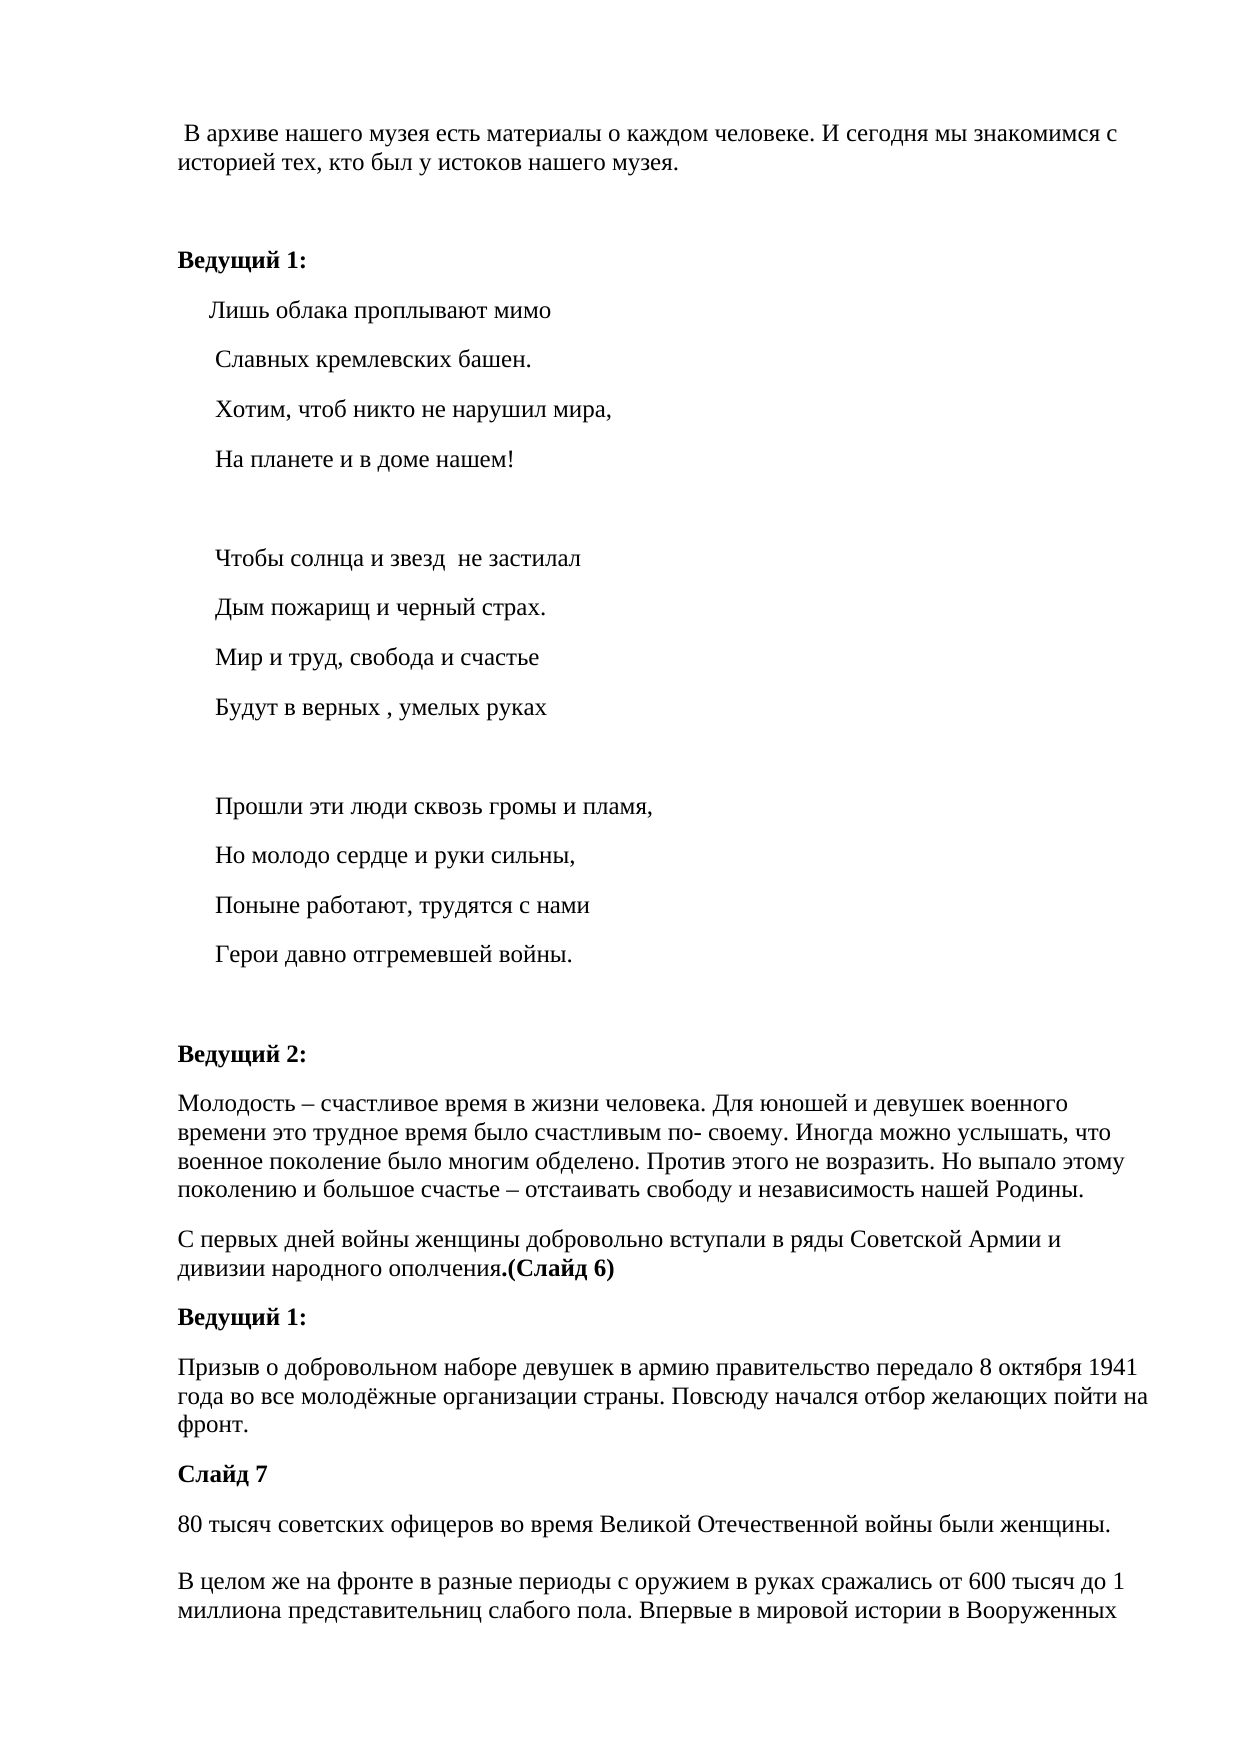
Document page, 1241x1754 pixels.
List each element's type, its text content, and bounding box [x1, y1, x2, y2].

text Будут в верных , умелых руках [215, 692, 1152, 720]
text Герои давно отгремевшей войны. [177, 939, 1152, 968]
text На планете и в доме нашем! [215, 444, 1152, 472]
text Слайд 7 [177, 1459, 1152, 1488]
text Славных кремлевских башен. [215, 344, 1152, 373]
text Чтобы солнца и звезд не застилал [215, 543, 1152, 572]
text Но молодо сердце и руки сильны, [215, 840, 1152, 869]
text Призыв о добровольном наборе девушек в армию правительство передало 8 октября 1941 года во все молодёжные организации страны. Повсюду начался отбор желающих пойти на фронт. [177, 1352, 1152, 1438]
text Поныне работают, трудятся с нами [215, 890, 1152, 919]
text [177, 1509, 1152, 1624]
text Хотим, чтоб никто не нарушил мира, [215, 394, 1152, 423]
text Прошли эти люди сквозь громы и пламя, [215, 791, 1152, 819]
text Дым пожарищ и черный страх. [215, 592, 1152, 621]
text В архиве нашего музея есть материалы о каждом человеке. И сегодня мы знакомимся с историей тех, кто был у истоков нашего музея. [177, 118, 1152, 176]
text Лишь облака проплывают мимо [177, 295, 1152, 324]
text Ведущий 1: [177, 1302, 1152, 1331]
text Мир и труд, свобода и счастье [215, 642, 1152, 671]
text Ведущий 1: [177, 245, 1152, 274]
text Ведущий 2: [177, 1039, 1152, 1067]
text С первых дней войны женщины добровольно вступали в ряды Советской Армии и дивизии народного ополчения.(Слайд 6) [177, 1224, 1152, 1282]
text Молодость – счастливое время в жизни человека. Для юношей и девушек военного времени это трудное время было счастливым по- своему. Иногда можно услышать, что военное поколение было многим обделено. Против этого не возразить. Но выпало этому поколению и большое счастье – отстаивать свободу и независимость нашей Родины. [177, 1088, 1152, 1203]
